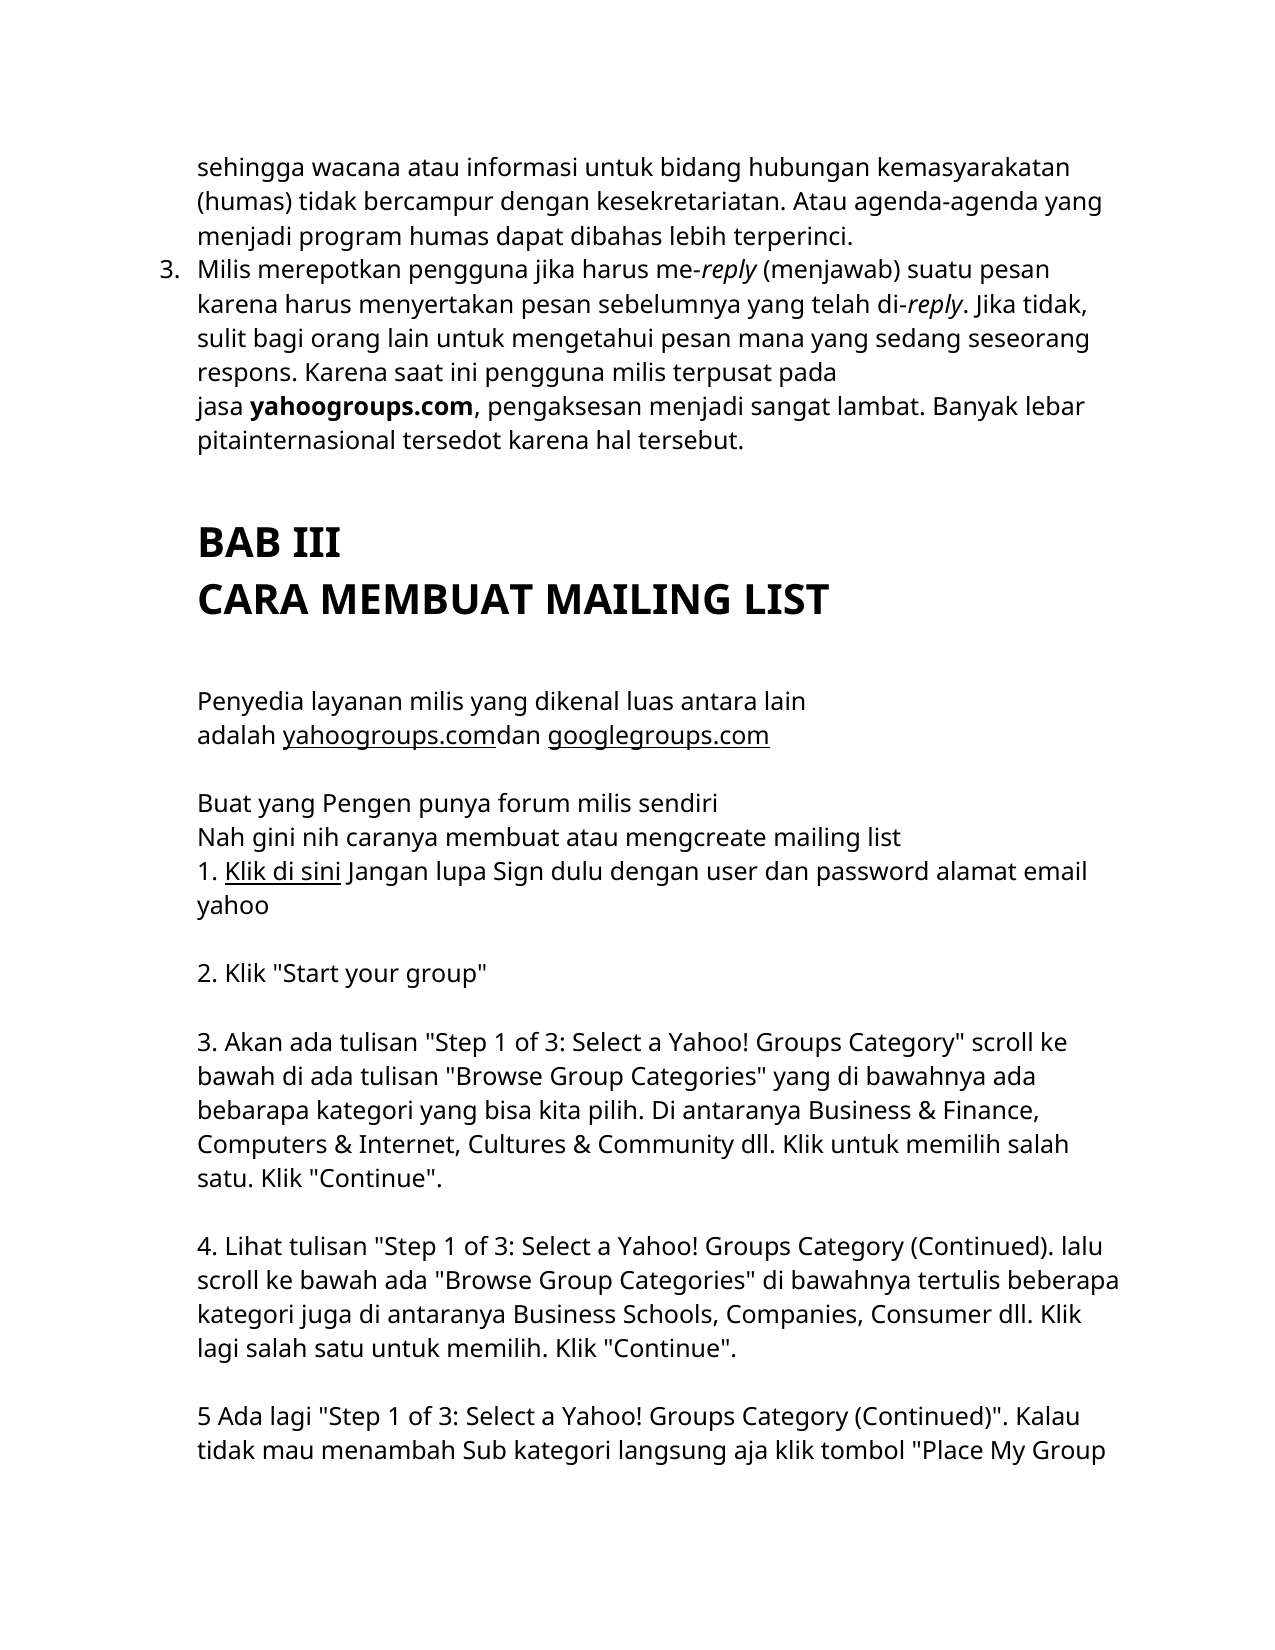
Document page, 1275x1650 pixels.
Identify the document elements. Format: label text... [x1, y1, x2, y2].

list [159, 150, 1125, 252]
text CARA MEMBUAT MAILING LIST [197, 570, 1125, 627]
text BAB III [197, 513, 1125, 570]
list Milis merepotkan pengguna jika harus me-reply (menjawab) suatu pesan karena harus menyertakan pesan sebelumnya yang telah di-reply. Jika tidak, sulit bagi orang lain untuk mengetahui pesan mana yang sedang seseorang respons. Karena saat ini pengguna milis terpusat pada jasa yahoogroups.com, pengaksesan menjadi sangat lambat. Banyak lebar pitainternasional tersedot karena hal tersebut. [159, 252, 1125, 457]
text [197, 684, 1125, 1467]
